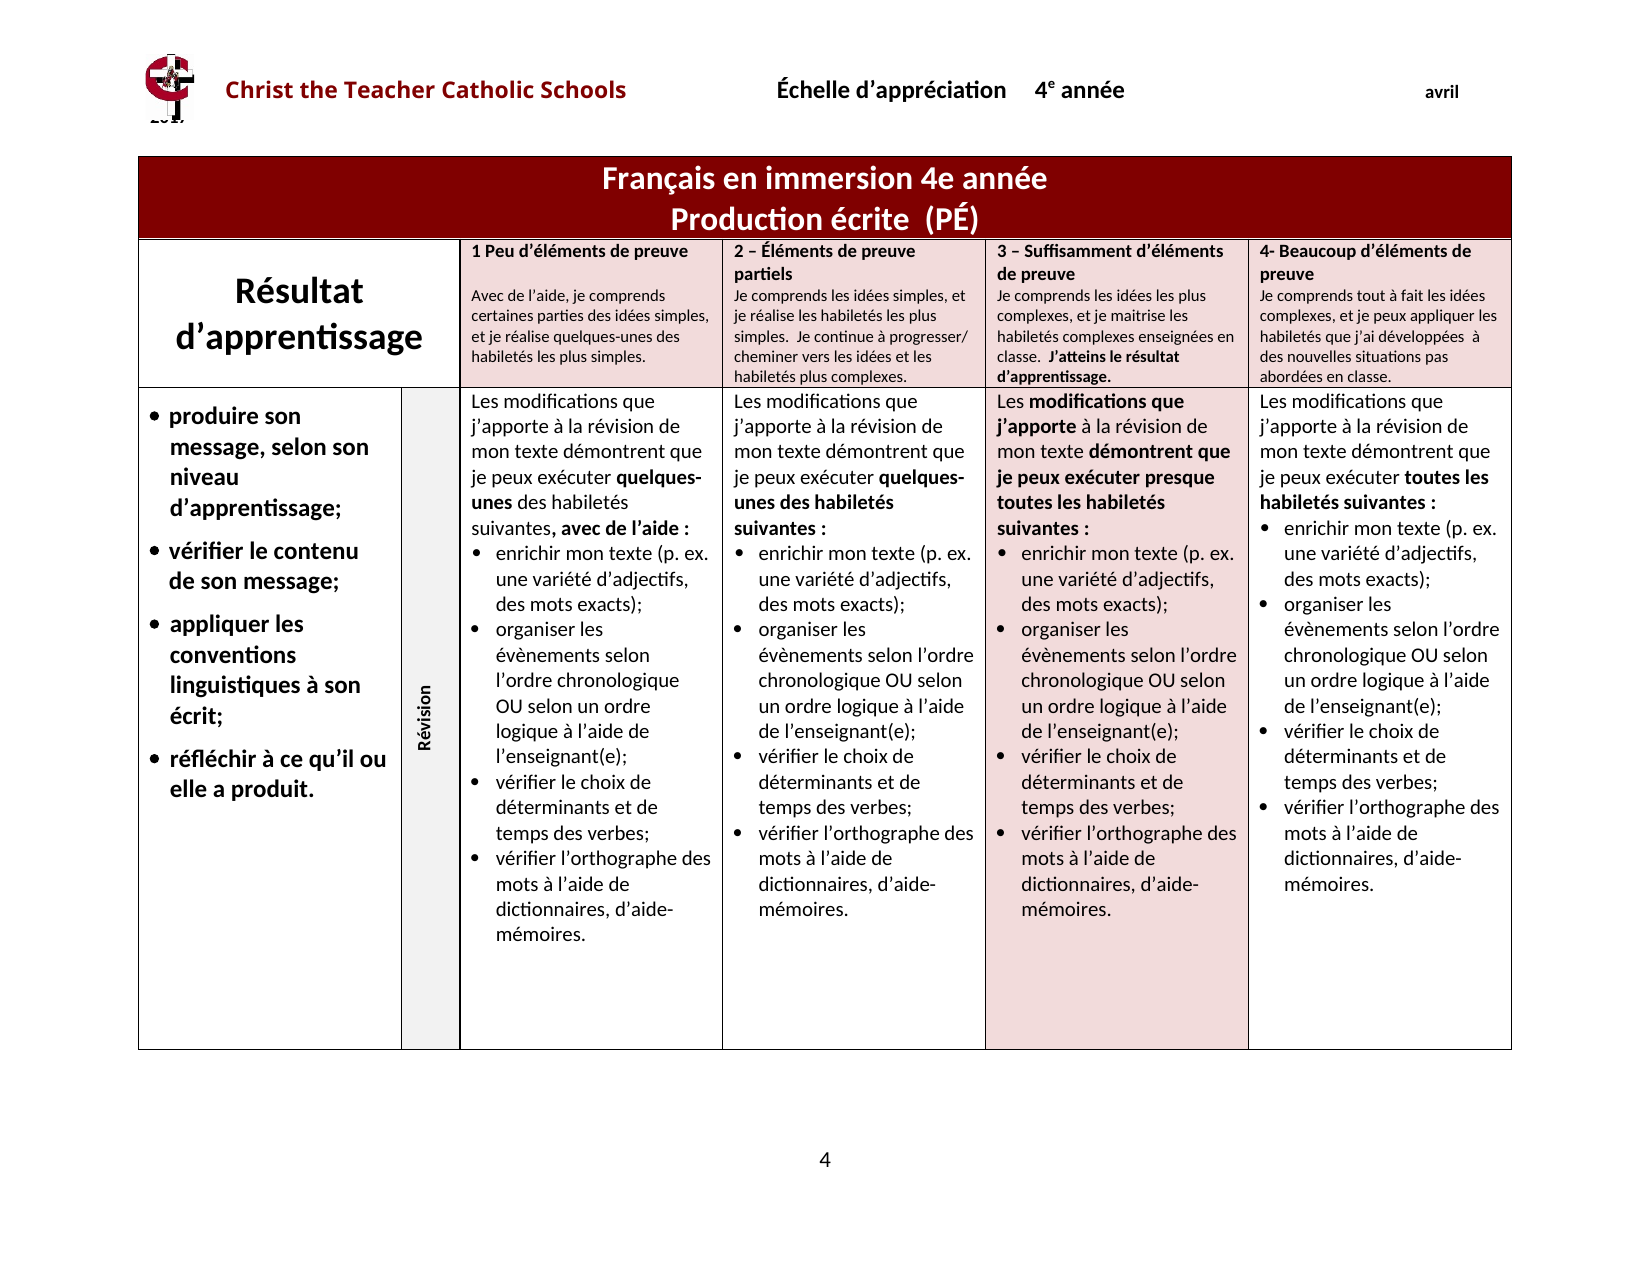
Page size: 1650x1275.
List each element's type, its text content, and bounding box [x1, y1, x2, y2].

table_cell Révision [402, 388, 459, 1049]
table_cell Les modifications que j’apporte à la révision de mon texte démontrent que je peux exécuter toutes les habiletés suivantes : enrichir mon texte (p. ex. une variété d’adjectifs, des mots exacts); organiser les évènements selon l’ordre chronologique OU selon un ordre logique à l’aide de l’enseignant(e); vérifier le choix de déterminants et de temps des verbes; vérifier l’orthographe des mots à l’aide de dictionnaires, d’aide-mémoires. [1249, 388, 1511, 1049]
table_cell Les modifications que j’apporte à la révision de mon texte démontrent que je peux exécuter quelques-unes des habiletés suivantes, avec de l’aide : enrichir mon texte (p. ex. une variété d’adjectifs, des mots exacts); organiser les évènements selon l’ordre chronologique OU selon un ordre logique à l’aide de l’enseignant(e); vérifier le choix de déterminants et de temps des verbes; vérifier l’orthographe des mots à l’aide de dictionnaires, d’aide-mémoires. [461, 388, 722, 1049]
table_cell 3 – Suffisamment d’éléments de preuve Je comprends les idées les plus complexes, et je maitrise les habiletés complexes enseignées en classe. J’atteins le résultat d’apprentissage. [986, 240, 1248, 387]
table_cell Les modifications que j’apporte à la révision de mon texte démontrent que je peux exécuter quelques-unes des habiletés suivantes : enrichir mon texte (p. ex. une variété d’adjectifs, des mots exacts); organiser les évènements selon l’ordre chronologique OU selon un ordre logique à l’aide de l’enseignant(e); vérifier le choix de déterminants et de temps des verbes; vérifier l’orthographe des mots à l’aide de dictionnaires, d’aide-mémoires. [723, 388, 985, 1049]
table_cell Les modifications que j’apporte à la révision de mon texte démontrent que je peux exécuter presque toutes les habiletés suivantes : enrichir mon texte (p. ex. une variété d’adjectifs, des mots exacts); organiser les évènements selon l’ordre chronologique OU selon un ordre logique à l’aide de l’enseignant(e); vérifier le choix de déterminants et de temps des verbes; vérifier l’orthographe des mots à l’aide de dictionnaires, d’aide-mémoires. [986, 388, 1248, 1049]
table_cell 1 Peu d’éléments de preuve Avec de l’aide, je comprends certaines parties des idées simples, et je réalise quelques-unes des habiletés les plus simples. [461, 240, 722, 387]
table_cell 2 – Éléments de preuve partiels Je comprends les idées simples, et je réalise les habiletés les plus simples. Je continue à progresser/ cheminer vers les idées et les habiletés plus complexes. [723, 240, 985, 387]
table_cell 4- Beaucoup d’éléments de preuve Je comprends tout à fait les idées complexes, et je peux appliquer les habiletés que j’ai développées à des nouvelles situations pas abordées en classe. [1249, 240, 1511, 387]
picture [144, 54, 194, 117]
table_header Français en immersion 4e année Production écrite (PÉ) [139, 157, 1511, 238]
table_cell Résultat d’apprentissage [139, 240, 459, 387]
